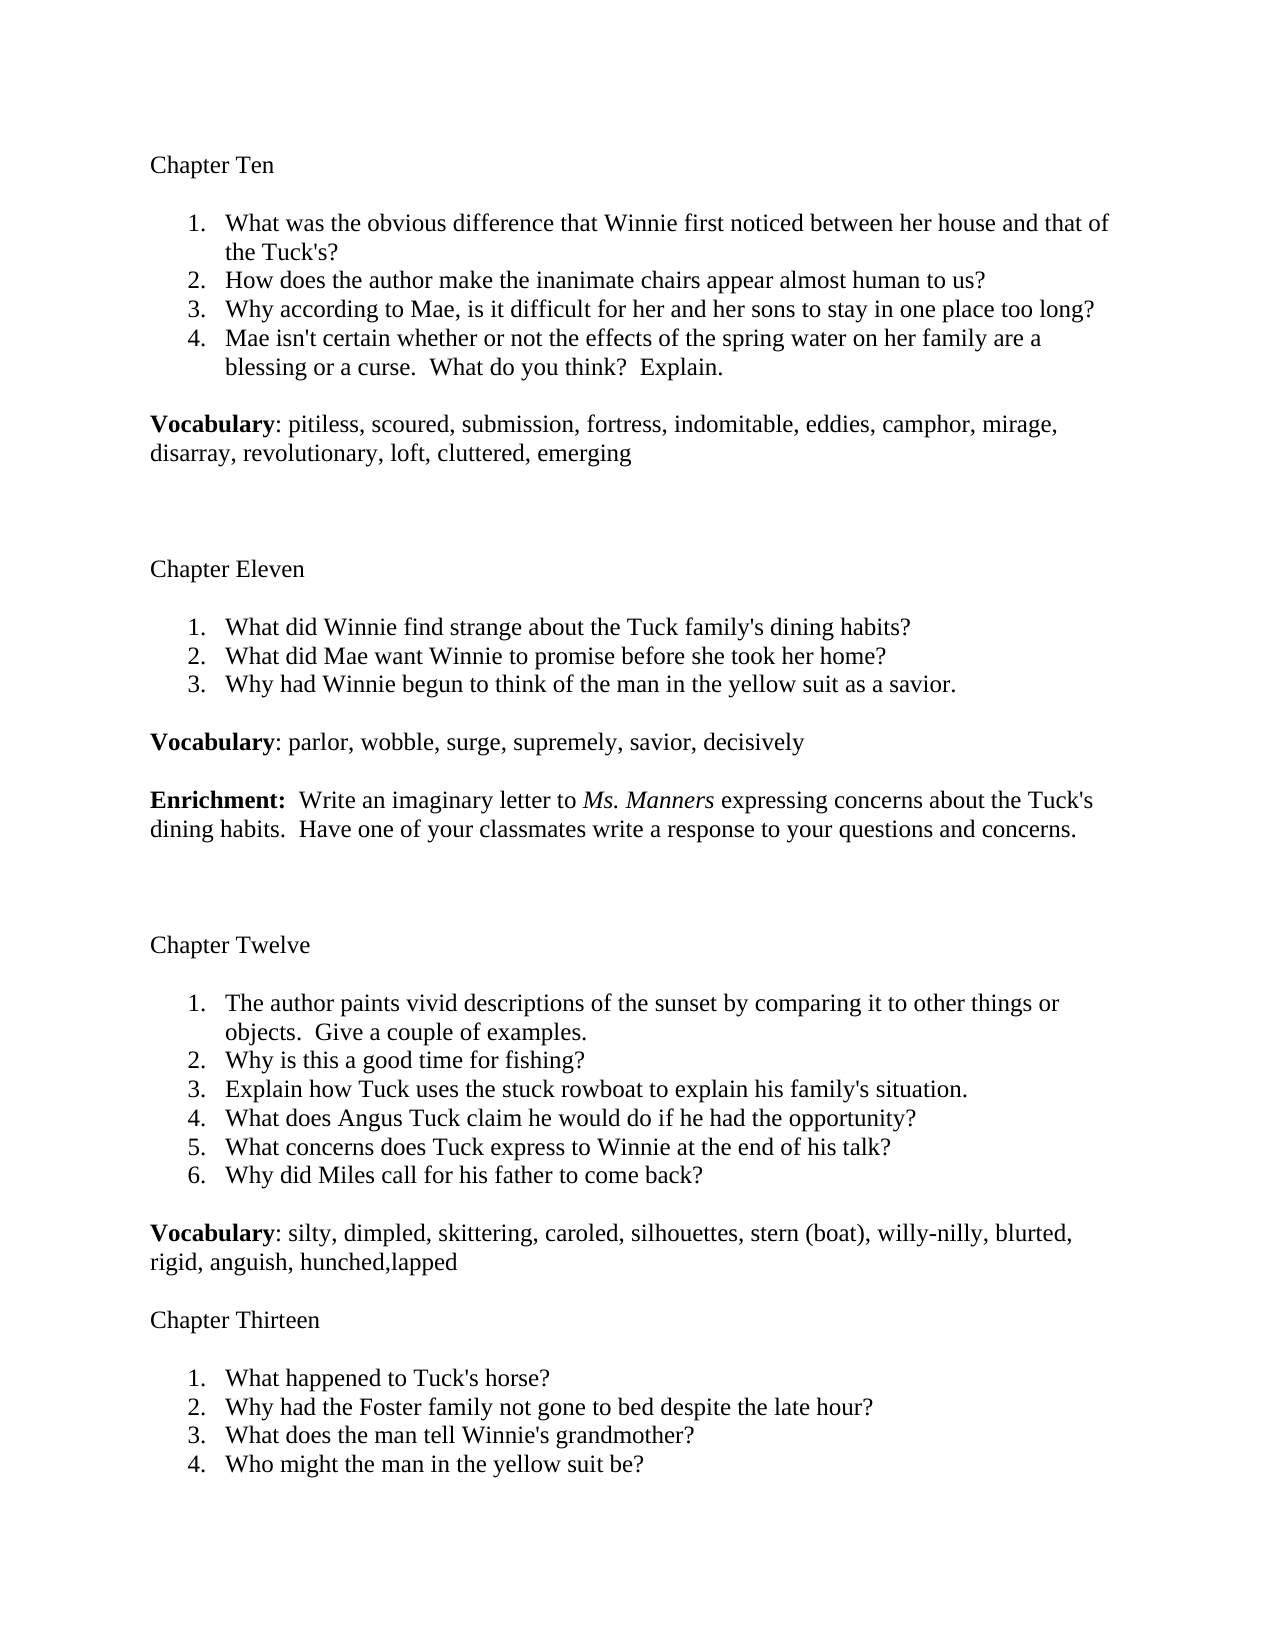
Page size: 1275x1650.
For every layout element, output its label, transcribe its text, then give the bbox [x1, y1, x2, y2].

list What does Angus Tuck claim he would do if he had the opportunity? [187, 1103, 1125, 1132]
list Mae isn't certain whether or not the effects of the spring water on her family are a blessing or a curse. What do you think? Explain. [187, 323, 1125, 380]
list Why had the Foster family not gone to bed despite the late hour? [187, 1392, 1125, 1420]
list What did Mae want Winnie to promise before she took her home? [187, 641, 1125, 669]
list What concerns does Tuck express to Winnie at the end of his talk? [187, 1132, 1125, 1160]
text Enrichment: Write an imaginary letter to Ms. Manners expressing concerns about the Tuck's dining habits. Have one of your classmates write a response to your questions and concerns. [150, 785, 1125, 843]
list Why is this a good time for fishing? [187, 1045, 1125, 1074]
list Why did Miles call for his father to come back? [187, 1160, 1125, 1189]
text Vocabulary: parlor, wobble, surge, supremely, savior, decisively [150, 727, 1125, 756]
text Chapter Eleven [150, 554, 1125, 583]
text Vocabulary: silty, dimpled, skittering, caroled, silhouettes, stern (boat), willy-nilly, blurted, rigid, anguish, hunched,lapped [150, 1218, 1125, 1276]
text Chapter Twelve [150, 930, 1125, 959]
text Vocabulary: pitiless, scoured, submission, fortress, indomitable, eddies, camphor, mirage, disarray, revolutionary, loft, cluttered, emerging [150, 409, 1125, 467]
list What was the obvious difference that Winnie first noticed between her house and that of the Tuck's? [187, 208, 1125, 265]
list Why had Winnie begun to think of the man in the yellow suit as a savior. [187, 669, 1125, 698]
list What does the man tell Winnie's grandmother? [187, 1420, 1125, 1449]
text Chapter Thirteen [150, 1305, 1125, 1334]
list Why according to Mae, is it difficult for her and her sons to stay in one place too long? [187, 294, 1125, 323]
list The author paints vivid descriptions of the sunset by comparing it to other things or objects. Give a couple of examples. [187, 988, 1125, 1045]
list What did Winnie find strange about the Tuck family's dining habits? [187, 612, 1125, 641]
list Explain how Tuck uses the stuck rowboat to explain his family's situation. [187, 1074, 1125, 1103]
text Chapter Ten [150, 150, 1125, 179]
list Who might the man in the yellow suit be? [187, 1449, 1125, 1478]
list What happened to Tuck's horse? [187, 1363, 1125, 1392]
list How does the author make the inanimate chairs appear almost human to us? [187, 265, 1125, 294]
